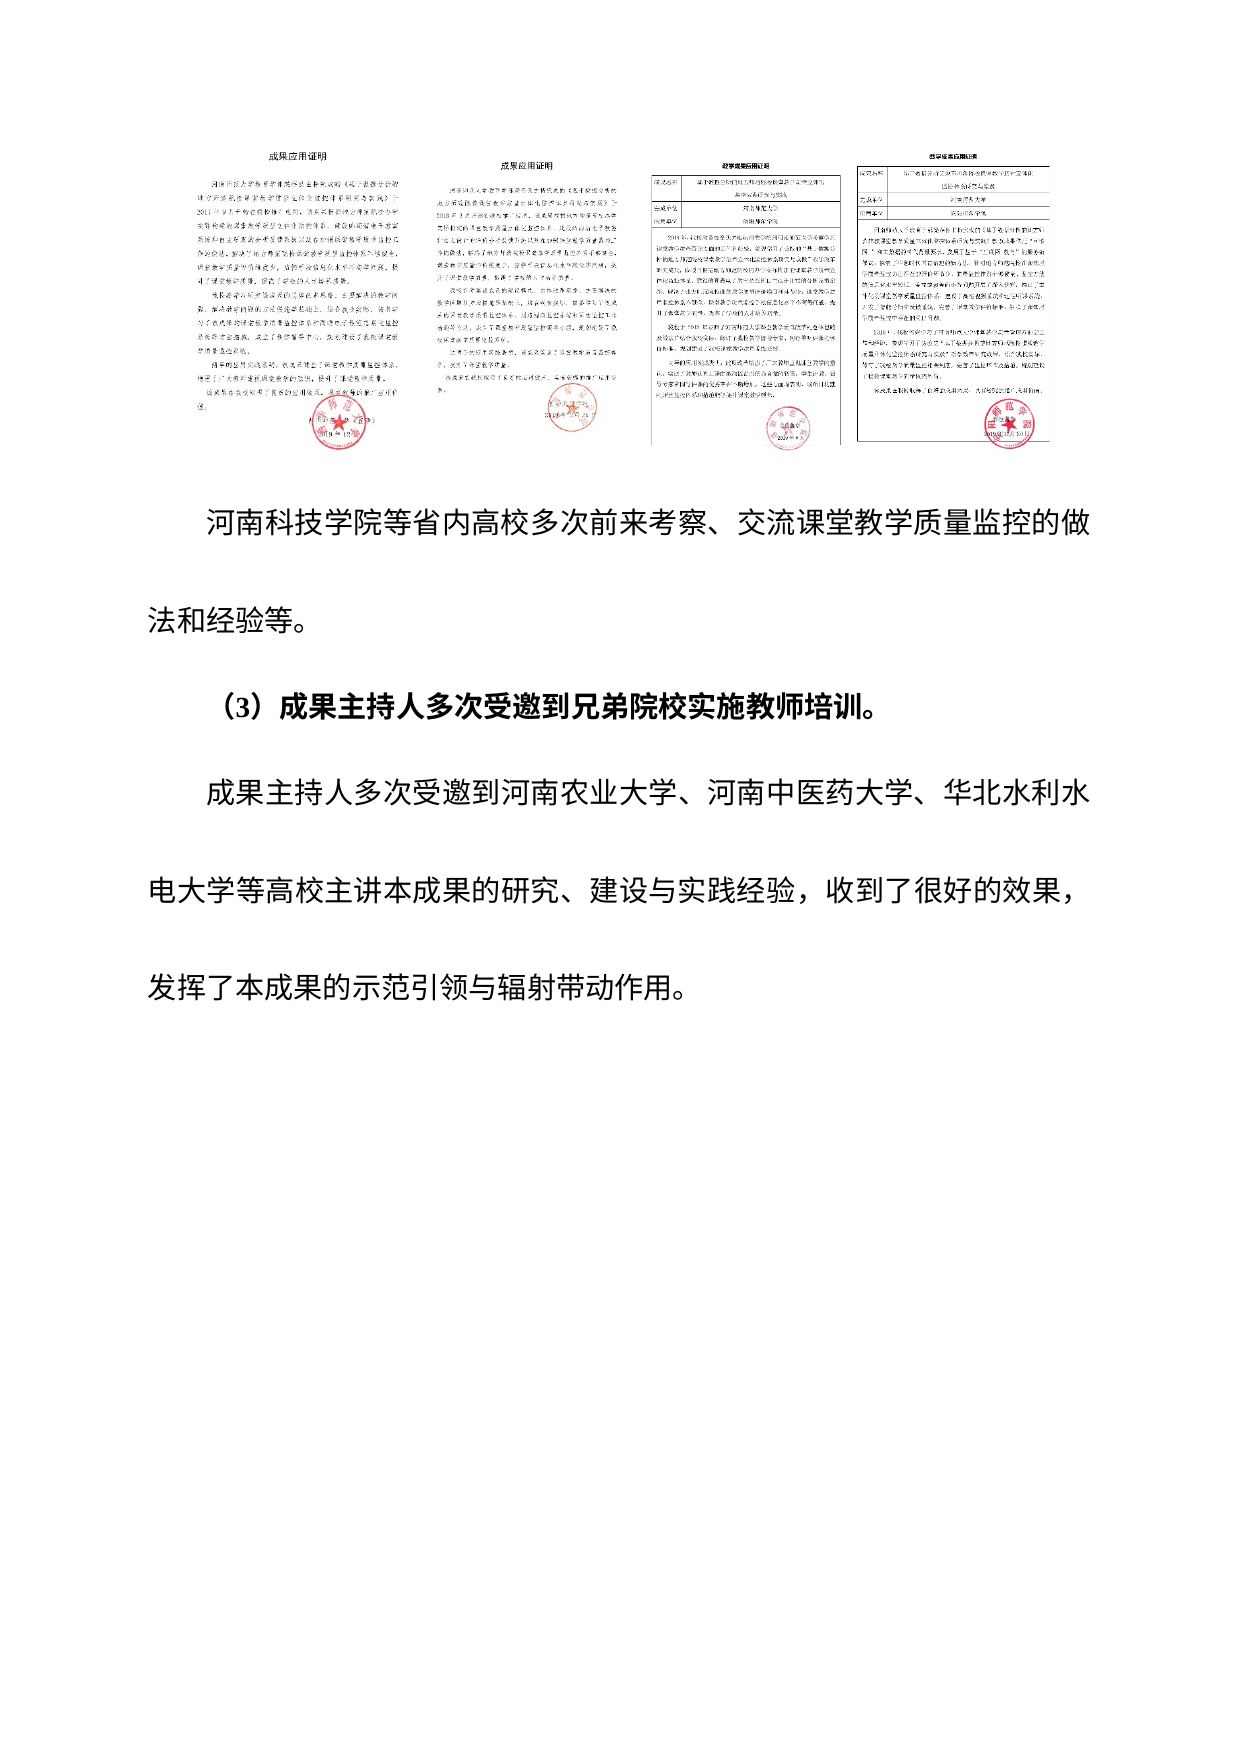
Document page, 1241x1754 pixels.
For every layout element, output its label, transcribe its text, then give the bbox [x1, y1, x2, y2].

text （3）成果主持人多次受邀到兄弟院校实施教师培训。 [148, 672, 1092, 737]
picture [183, 145, 1057, 454]
text 河南科技学院等省内高校多次前来考察、交流课堂教学质量监控的做法和经验等。 [148, 489, 1092, 651]
text 成果主持人多次受邀到河南农业大学、河南中医药大学、华北水利水电大学等高校主讲本成果的研究、建设与实践经验，收到了很好的效果，发挥了本成果的示范引领与辐射带动作用。 [148, 758, 1092, 1018]
